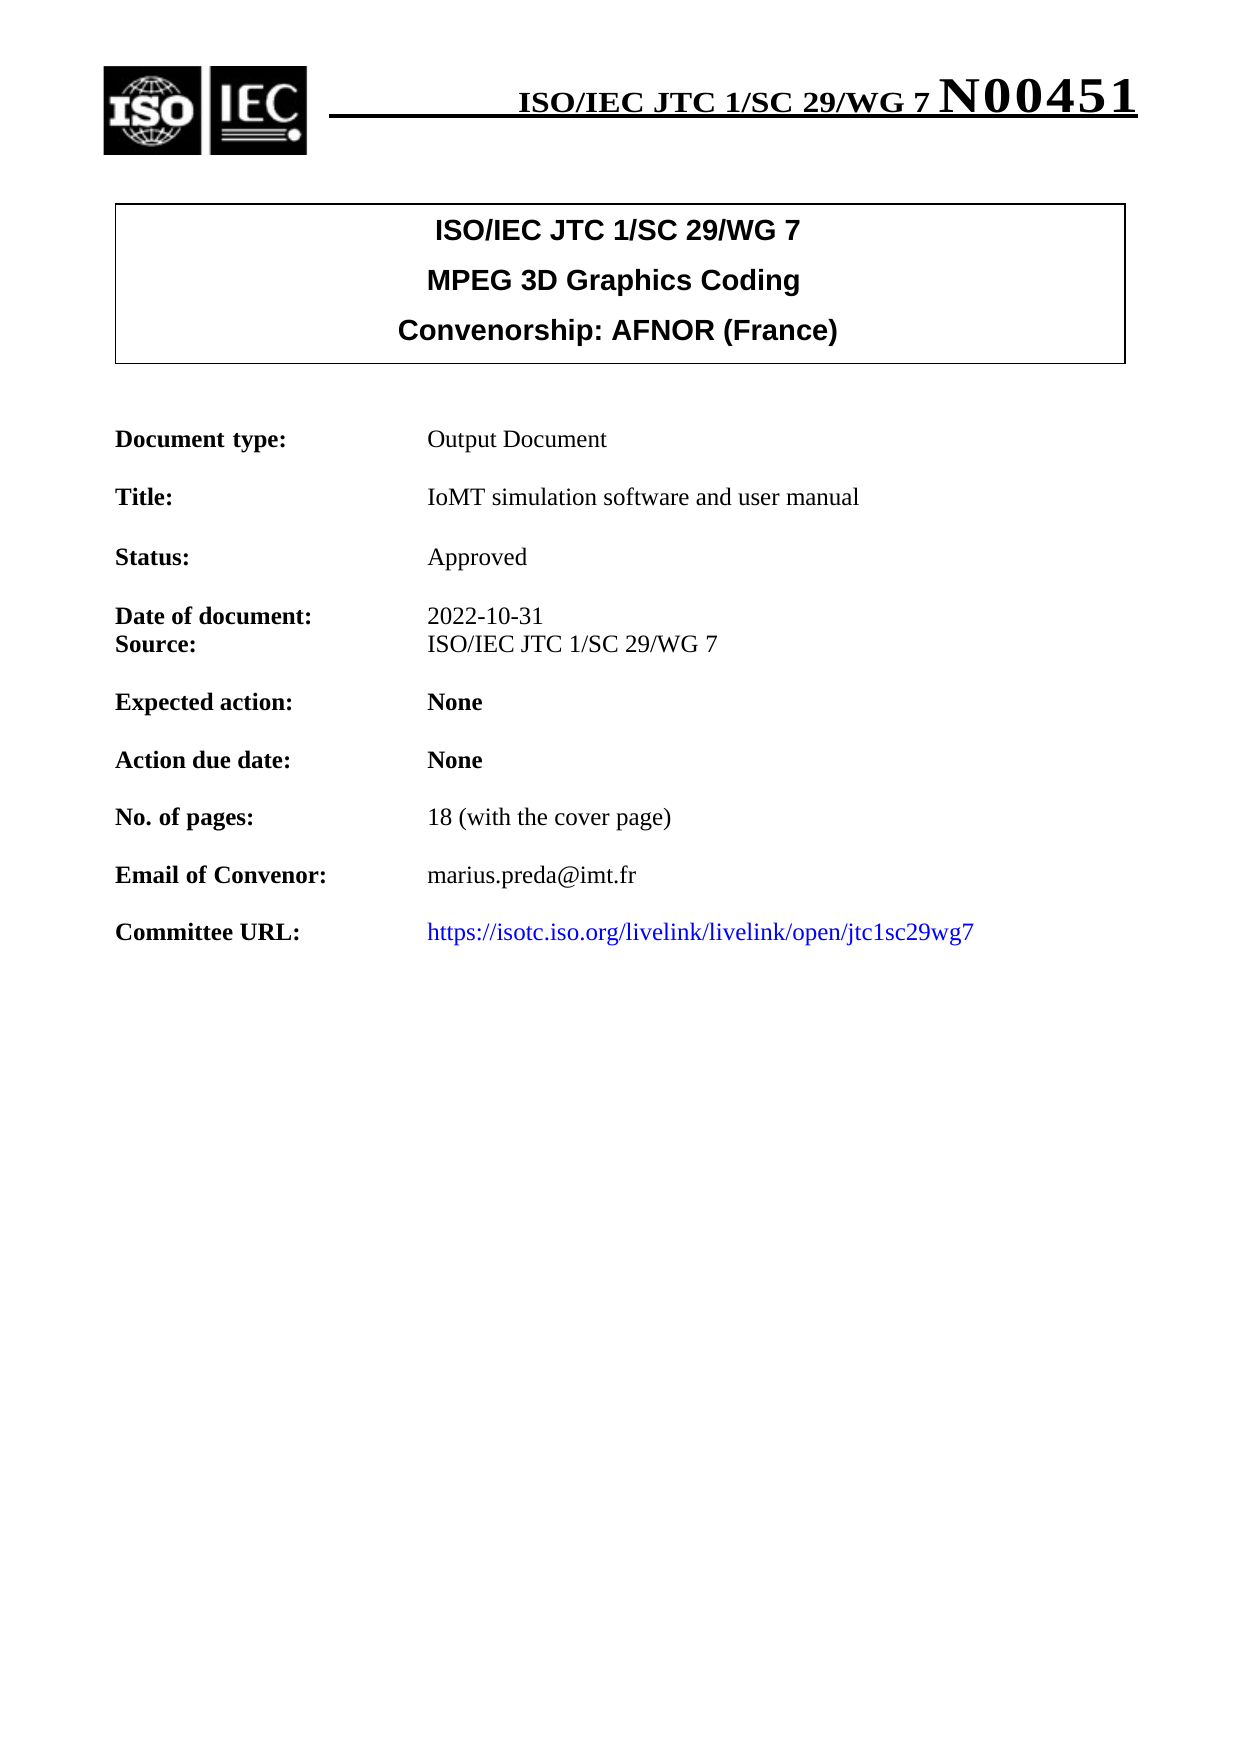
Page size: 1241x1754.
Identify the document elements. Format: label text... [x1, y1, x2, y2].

text Document type: Output Document [115, 424, 1138, 453]
text Action due date: None [115, 745, 1138, 773]
text Expected action: None [115, 687, 1138, 716]
text Committee URL: https://isotc.iso.org/livelink/livelink/open/jtc1sc29wg7 [115, 917, 1138, 946]
text Title: IoMT simulation software and user manual [115, 482, 1116, 511]
text Email of Convenor: marius.preda@imt.fr [115, 860, 1138, 889]
text Date of document: 2022-10-31 [115, 601, 1138, 629]
text Status: Approved [115, 542, 1116, 571]
text Source: ISO/IEC JTC 1/SC 29/WG 7 [115, 629, 1138, 658]
text ISO/IEC JTC 1/SC 29/WG 7 N00451 [308, 66, 1138, 123]
picture [103, 66, 308, 155]
text No. of pages: 18 (with the cover page) [115, 802, 1138, 831]
